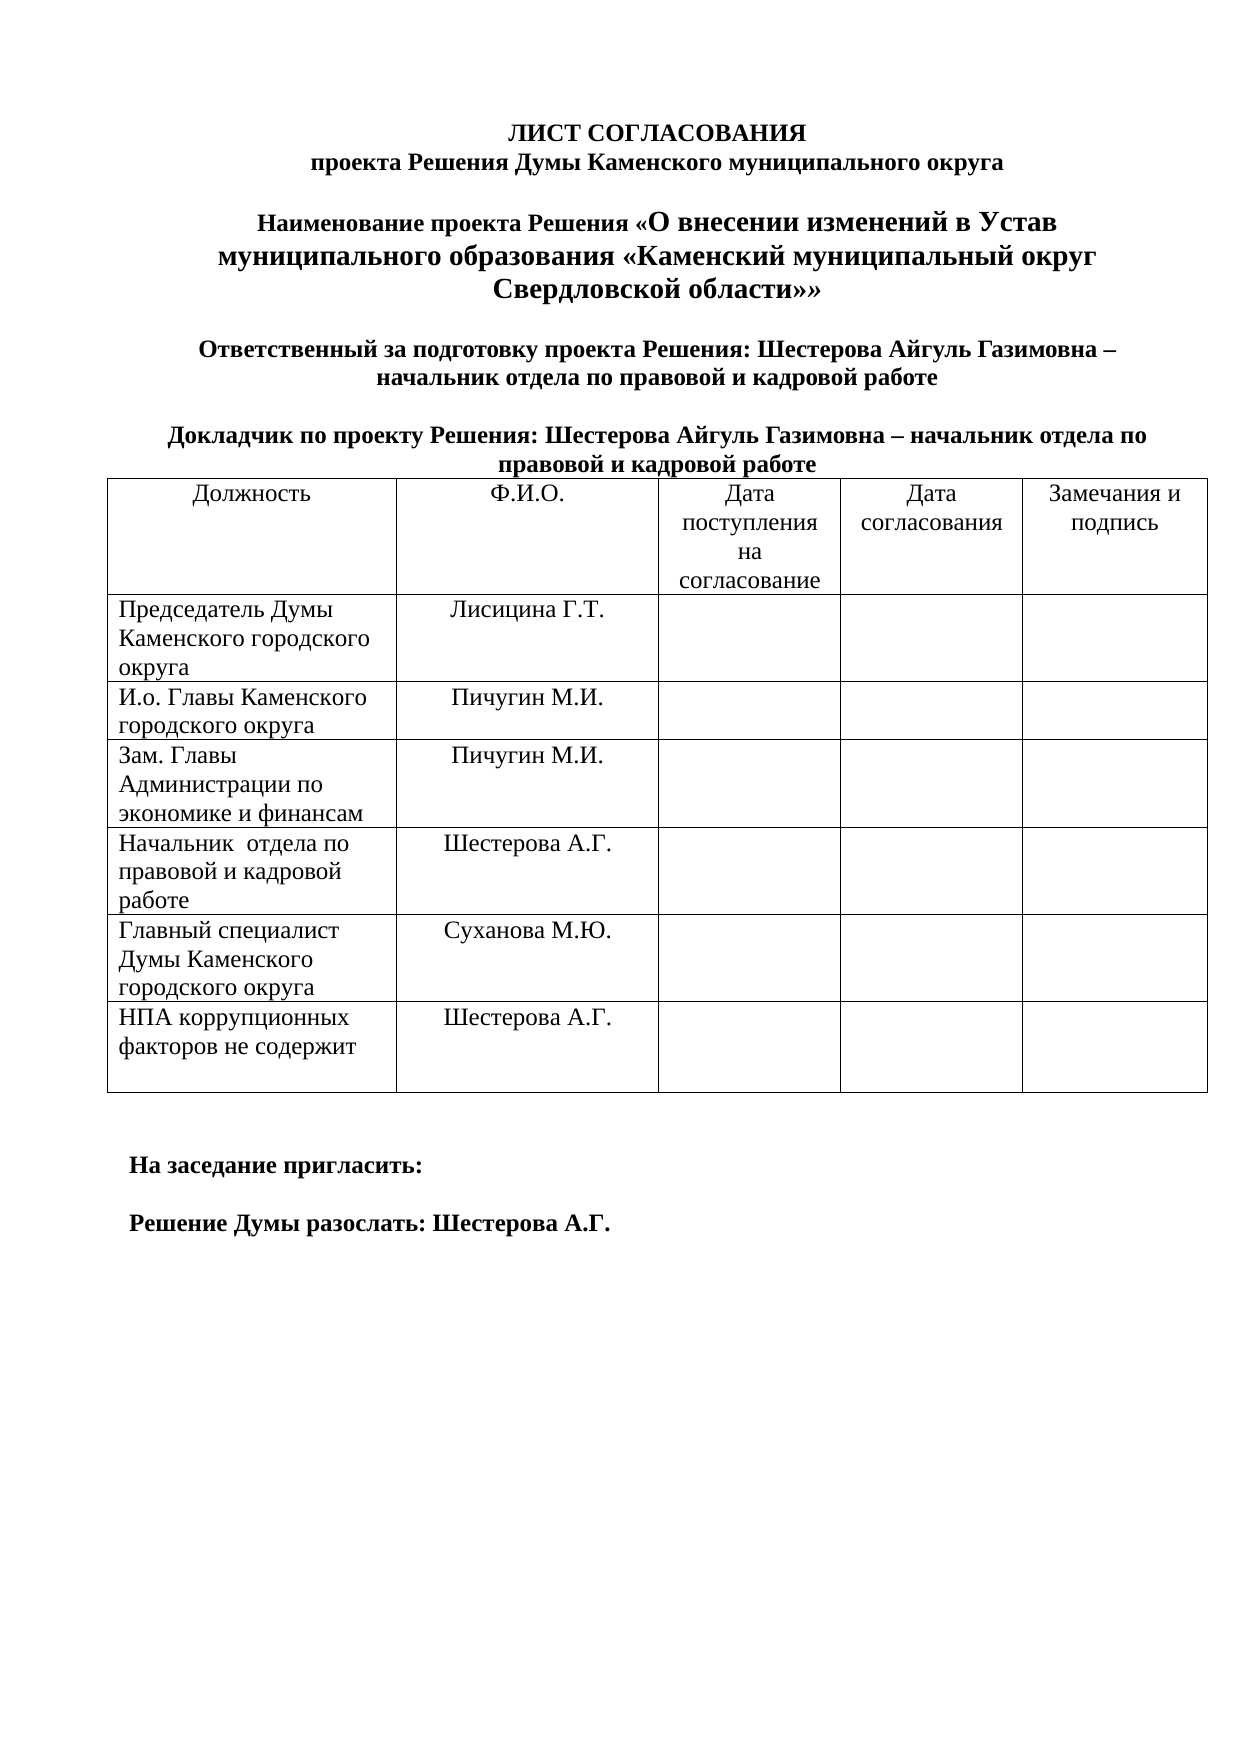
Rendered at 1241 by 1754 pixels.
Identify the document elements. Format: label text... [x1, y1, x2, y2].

table_cell [659, 740, 840, 827]
table_cell [1023, 682, 1207, 739]
text ЛИСТ СОГЛАСОВАНИЯ [148, 118, 1167, 147]
table_cell [659, 915, 840, 1001]
table_header Дата поступления на согласование [659, 479, 840, 593]
text Ответственный за подготовку проекта Решения: Шестерова Айгуль Газимовна – начальник отдела по правовой и кадровой работе [148, 334, 1167, 391]
table_cell [1023, 595, 1207, 681]
table_cell [1023, 1002, 1207, 1092]
table_header Замечания и подпись [1023, 479, 1207, 593]
table_cell Пичугин М.И. [397, 682, 658, 739]
table_cell [659, 595, 840, 681]
table_cell [659, 828, 840, 914]
table_cell Лисицина Г.Т. [397, 595, 658, 681]
table_cell [841, 828, 1022, 914]
table_cell Шестерова А.Г. [397, 828, 658, 914]
text Решение Думы разослать: Шестерова А.Г. [129, 1208, 1167, 1236]
table_cell [1023, 915, 1207, 1001]
table_cell И.о. Главы Каменского городского округа [108, 682, 396, 739]
table_header Должность [108, 479, 396, 593]
text На заседание пригласить: [129, 1150, 1167, 1179]
table_cell [659, 1002, 840, 1092]
table_cell Шестерова А.Г. [397, 1002, 658, 1092]
table_cell НПА коррупционных факторов не содержит [108, 1002, 396, 1092]
text проекта Решения Думы Каменского муниципального округа [148, 147, 1167, 176]
table_cell [841, 915, 1022, 1001]
table_cell [1023, 740, 1207, 827]
table_cell [841, 682, 1022, 739]
table_header Дата согласования [841, 479, 1022, 593]
table_cell Суханова М.Ю. [397, 915, 658, 1001]
text Докладчик по проекту Решения: Шестерова Айгуль Газимовна – начальник отдела по правовой и кадровой работе [148, 420, 1167, 477]
table_cell Председатель Думы Каменского городского округа [108, 595, 396, 681]
table_cell [1023, 828, 1207, 914]
table_cell [841, 595, 1022, 681]
text Наименование проекта Решения «О внесении изменений в Устав муниципального образования «Каменский муниципальный округ Свердловской области»» [148, 204, 1167, 305]
table_cell [659, 682, 840, 739]
table_cell Начальник отдела по правовой и кадровой работе [108, 828, 396, 914]
table_cell Главный специалист Думы Каменского городского округа [108, 915, 396, 1001]
table_cell Зам. Главы Администрации по экономике и финансам [108, 740, 396, 827]
table_cell Пичугин М.И. [397, 740, 658, 827]
table_header Ф.И.О. [397, 479, 658, 593]
table_cell [841, 740, 1022, 827]
table_cell [841, 1002, 1022, 1092]
